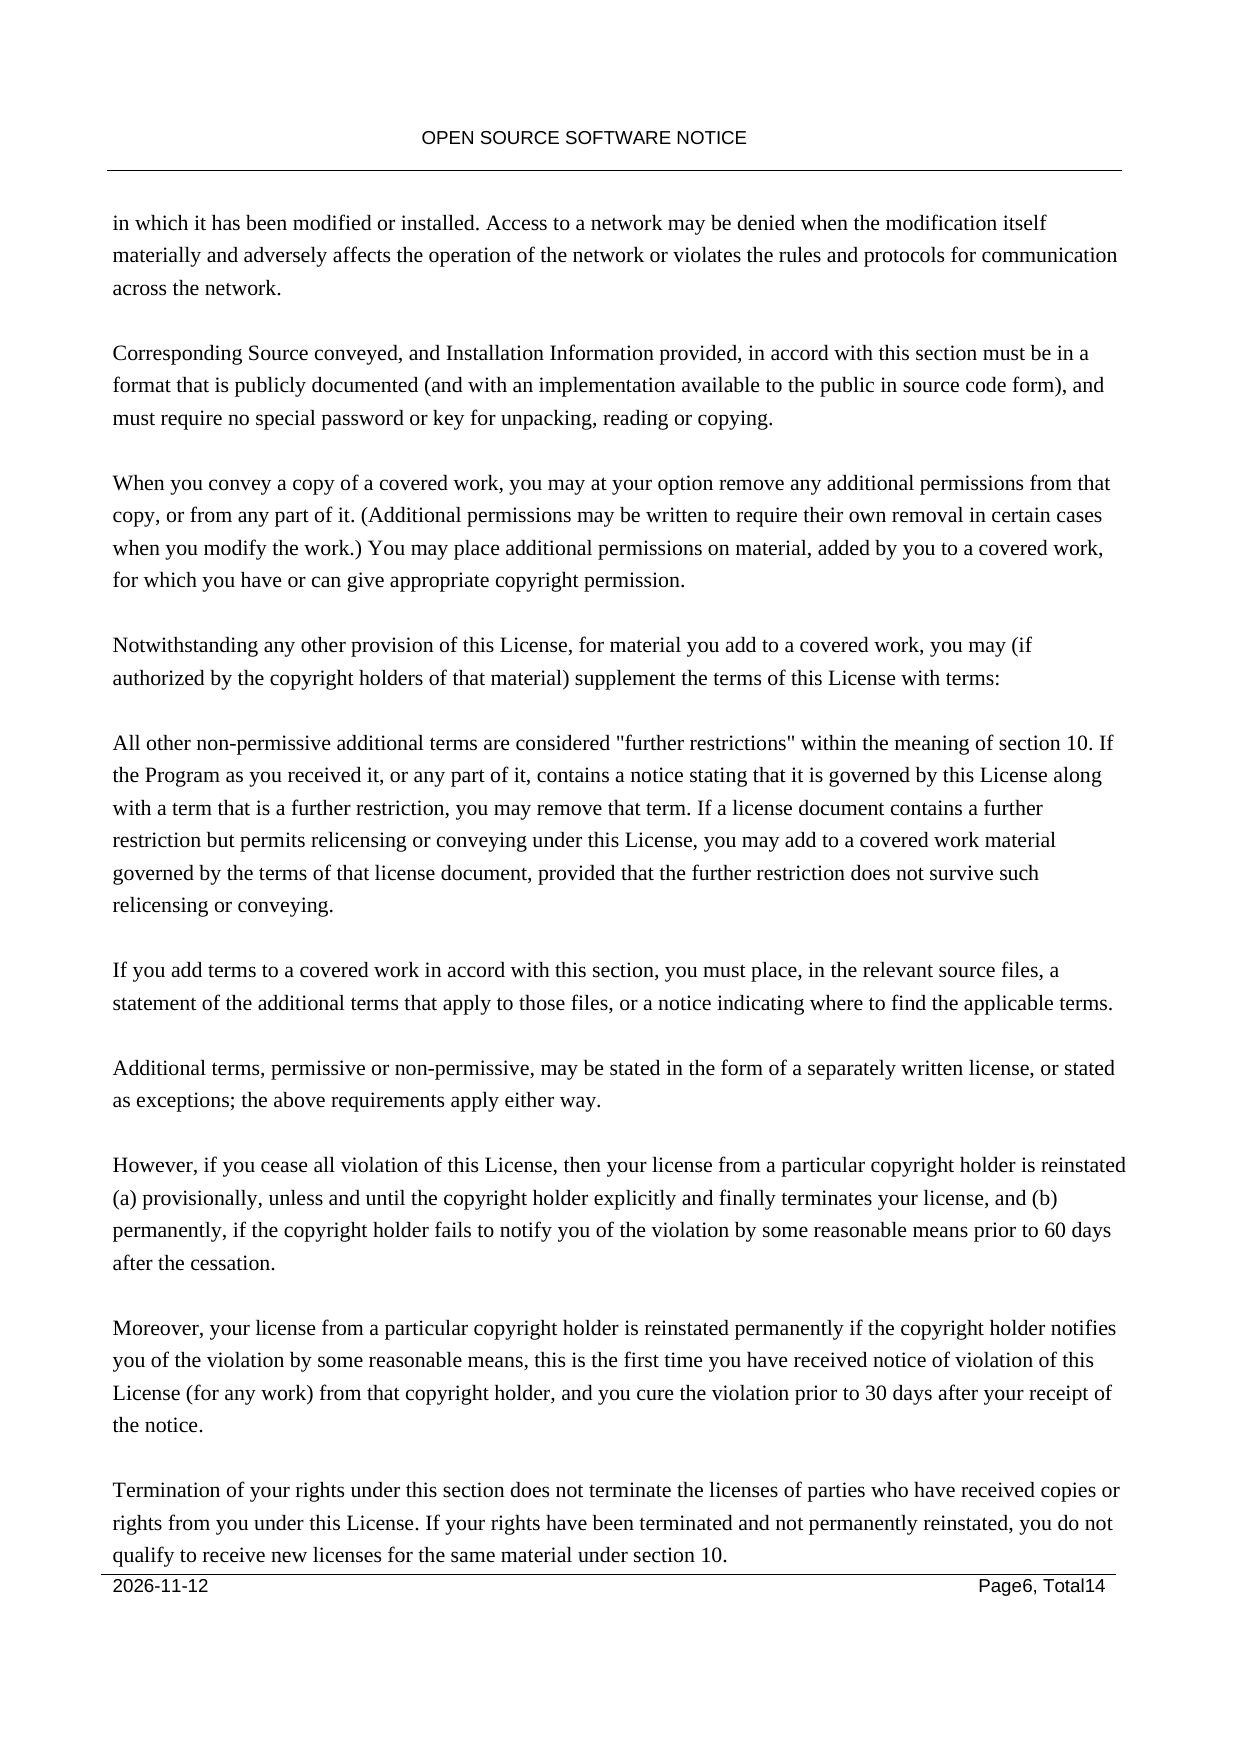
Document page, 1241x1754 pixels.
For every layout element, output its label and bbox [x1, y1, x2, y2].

text [112, 206, 1128, 1571]
